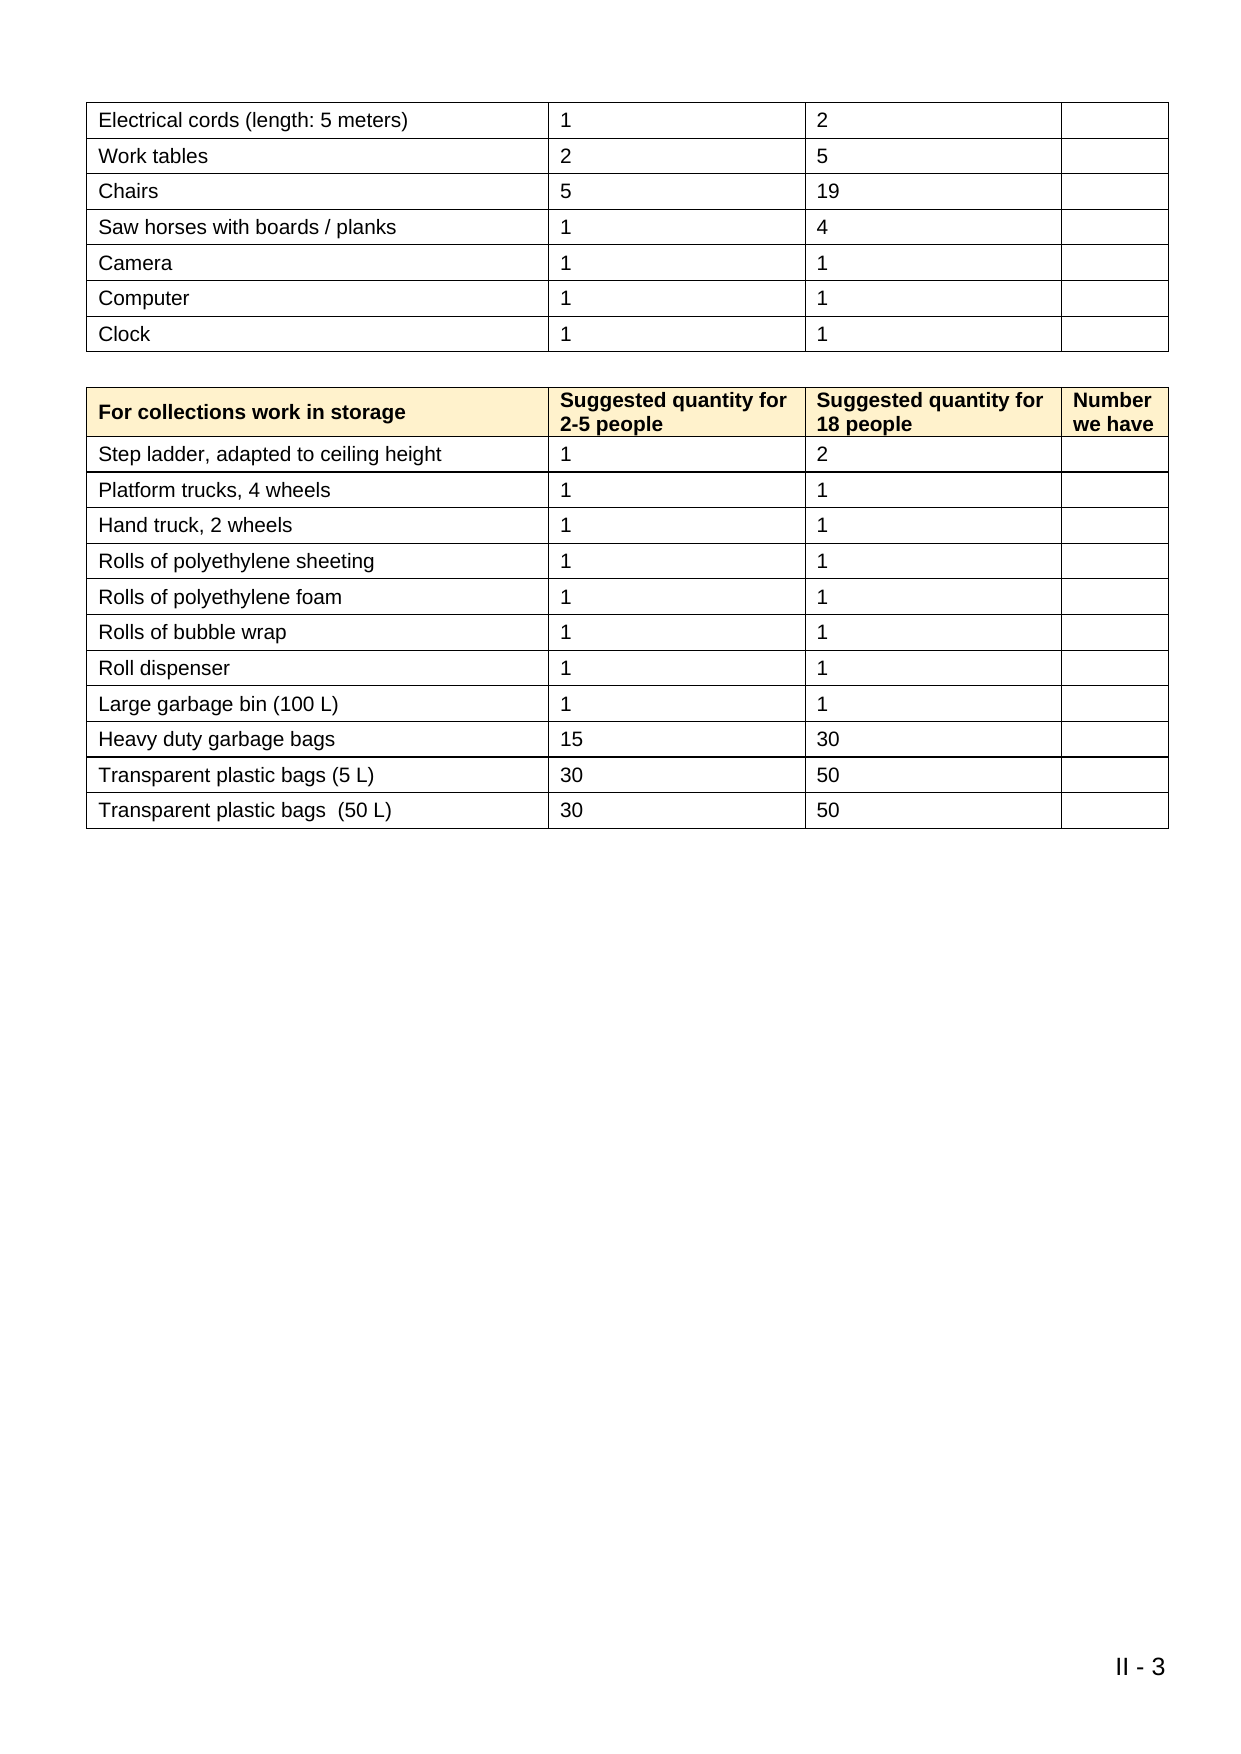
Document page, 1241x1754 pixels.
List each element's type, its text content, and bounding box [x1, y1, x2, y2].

table_cell 30 [549, 758, 805, 792]
table_cell 1 [549, 281, 805, 316]
table_cell Heavy duty garbage bags [87, 722, 548, 756]
table_cell 15 [549, 722, 805, 756]
table_cell 1 [549, 473, 805, 507]
table_cell [1062, 579, 1168, 614]
table_cell 1 [806, 579, 1061, 614]
table_cell Suggested quantity for 2-5 people [549, 388, 805, 436]
table_cell 50 [806, 758, 1061, 792]
table_cell 1 [806, 317, 1061, 351]
table_cell Hand truck, 2 wheels [87, 508, 548, 543]
table_cell [1062, 174, 1168, 209]
table_cell Roll dispenser [87, 651, 548, 685]
table_cell [549, 352, 805, 387]
table_cell 4 [806, 210, 1061, 244]
table_cell [1062, 139, 1168, 173]
table_cell 1 [549, 579, 805, 614]
table_cell Rolls of polyethylene sheeting [87, 544, 548, 578]
table_cell 1 [549, 103, 805, 137]
table_cell Electrical cords (length: 5 meters) [87, 103, 548, 137]
table_cell [1062, 210, 1168, 244]
table_cell 50 [806, 793, 1061, 828]
table_cell 30 [806, 722, 1061, 756]
table_cell [1062, 103, 1168, 137]
table_cell Step ladder, adapted to ceiling height [87, 437, 548, 471]
table_cell [1062, 317, 1168, 351]
table_cell 19 [806, 174, 1061, 209]
table_cell 1 [549, 544, 805, 578]
table_cell [1062, 615, 1168, 649]
table_cell Number we have [1062, 388, 1168, 436]
table_cell Large garbage bin (100 L) [87, 686, 548, 721]
table_cell [1062, 245, 1168, 280]
table_cell Platform trucks, 4 wheels [87, 473, 548, 507]
table_cell [805, 352, 1062, 387]
table_cell 1 [806, 508, 1061, 543]
table_cell Transparent plastic bags (50 L) [87, 793, 548, 828]
table_cell For collections work in storage [87, 388, 548, 436]
table_cell Computer [87, 281, 548, 316]
table_cell [1062, 686, 1168, 721]
table_cell 1 [806, 281, 1061, 316]
table_cell Transparent plastic bags (5 L) [87, 758, 548, 792]
table_cell 1 [549, 210, 805, 244]
table_cell 2 [806, 437, 1061, 471]
table_cell [1062, 651, 1168, 685]
table_cell [1062, 758, 1168, 792]
table_cell [1062, 473, 1168, 507]
table_cell 2 [806, 103, 1061, 137]
table_cell 2 [549, 139, 805, 173]
table_cell 1 [549, 245, 805, 280]
table_cell 1 [806, 544, 1061, 578]
table_cell Saw horses with boards / planks [87, 210, 548, 244]
table_cell 5 [806, 139, 1061, 173]
table_cell 1 [806, 473, 1061, 507]
table_cell 1 [806, 615, 1061, 649]
table_cell Suggested quantity for 18 people [806, 388, 1061, 436]
table_cell Camera [87, 245, 548, 280]
table_cell 1 [549, 317, 805, 351]
table_cell [1062, 352, 1169, 387]
table_cell 1 [806, 245, 1061, 280]
table_cell Chairs [87, 174, 548, 209]
table_cell [1062, 722, 1168, 756]
table_cell 1 [549, 508, 805, 543]
table_cell 5 [549, 174, 805, 209]
table_cell 1 [806, 651, 1061, 685]
table_cell Rolls of bubble wrap [87, 615, 548, 649]
table_cell [1062, 437, 1168, 471]
table_cell 1 [549, 437, 805, 471]
table_cell Work tables [87, 139, 548, 173]
table_cell Rolls of polyethylene foam [87, 579, 548, 614]
table_cell [1062, 281, 1168, 316]
table_cell [87, 352, 549, 387]
table_cell 30 [549, 793, 805, 828]
table_cell 1 [549, 686, 805, 721]
table_cell Clock [87, 317, 548, 351]
table_cell [1062, 508, 1168, 543]
table_cell 1 [549, 615, 805, 649]
table_cell [1062, 793, 1168, 828]
table_cell 1 [549, 651, 805, 685]
table_cell 1 [806, 686, 1061, 721]
table_cell [1062, 544, 1168, 578]
